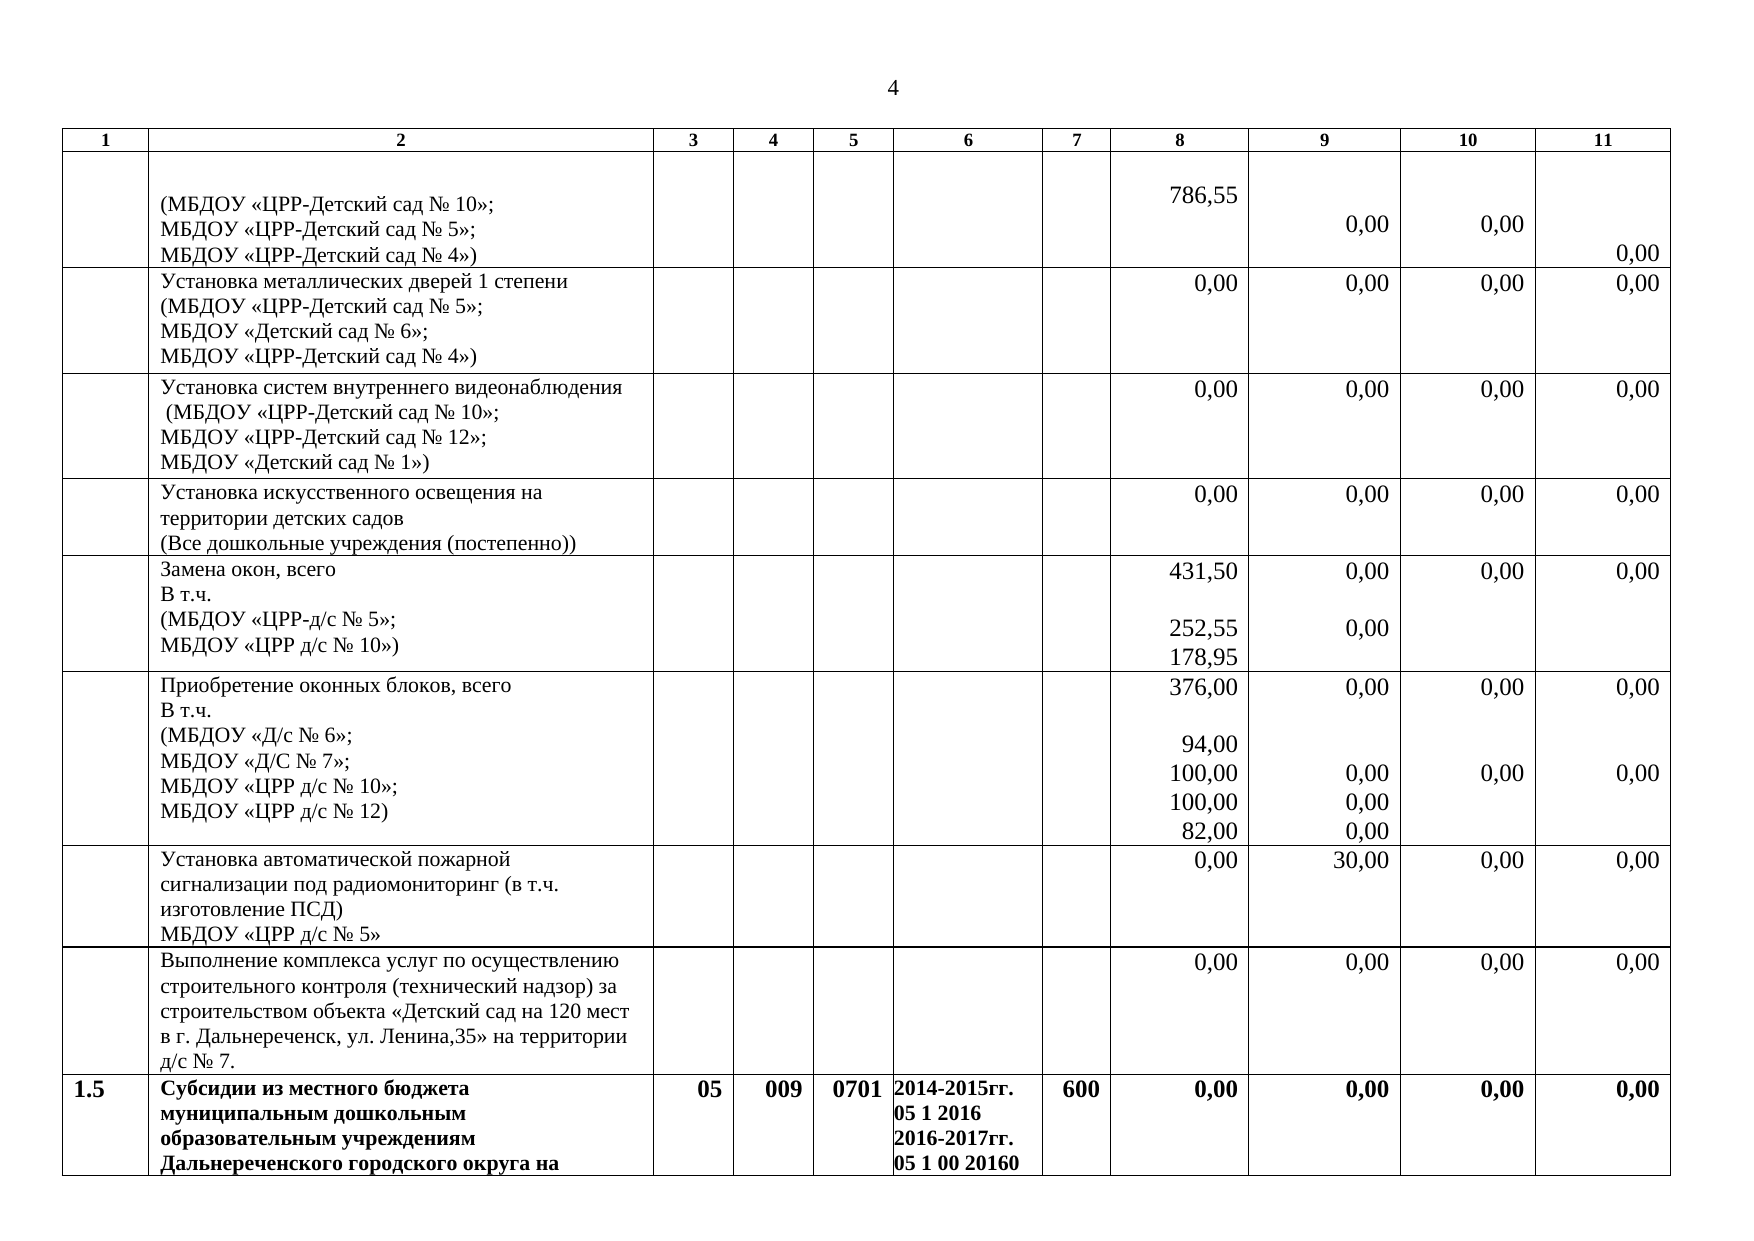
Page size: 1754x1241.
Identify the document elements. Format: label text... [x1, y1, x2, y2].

table_cell [654, 268, 733, 373]
table_cell 0,00 [1249, 268, 1400, 373]
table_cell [149, 1075, 653, 1175]
table_cell [894, 152, 1042, 267]
table_header 8 [1111, 129, 1248, 151]
table_cell [814, 479, 893, 555]
table_cell 0,00 [1401, 479, 1535, 555]
table_cell [1043, 948, 1110, 1073]
table_cell 05 [654, 1075, 733, 1175]
table_cell [654, 152, 733, 267]
table_cell 0,00 [1536, 152, 1670, 267]
table_cell Установка систем внутреннего видеонаблюдения (МБДОУ «ЦРР-Детский сад № 10»; МБДОУ «ЦРР-Детский сад № 12»; МБДОУ «Детский сад № 1») [149, 374, 653, 478]
table_header 3 [654, 129, 733, 151]
table_cell Приобретение оконных блоков, всего В т.ч. (МБДОУ «Д/с № 6»; МБДОУ «Д/С № 7»; МБДОУ «ЦРР д/с № 10»; МБДОУ «ЦРР д/с № 12) [149, 672, 653, 844]
table_cell 600 [1043, 1075, 1110, 1175]
table_cell [1043, 268, 1110, 373]
table_cell 0,00 [1111, 948, 1248, 1073]
table_cell 0,00 [1536, 1075, 1670, 1175]
table_header 2 [149, 129, 653, 151]
table_cell 0,00 0,00 [1536, 672, 1670, 844]
table_cell [894, 374, 1042, 478]
table_cell 0,00 [1111, 479, 1248, 555]
table_header 11 [1536, 129, 1670, 151]
table_cell 0,00 [1536, 846, 1670, 946]
table_cell 376,00 94,00 100,00 100,00 82,00 [1111, 672, 1248, 844]
table_cell 0,00 [1536, 479, 1670, 555]
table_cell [149, 152, 653, 267]
table_cell 009 [734, 1075, 813, 1175]
table_cell [894, 846, 1042, 946]
table_cell [1043, 152, 1110, 267]
table_cell 0701 [814, 1075, 893, 1175]
table_cell 0,00 [1249, 479, 1400, 555]
table_cell 0,00 0,00 0,00 0,00 [1249, 672, 1400, 844]
table_cell [814, 556, 893, 671]
table_cell [894, 479, 1042, 555]
table_cell [63, 152, 148, 267]
table_cell [654, 374, 733, 478]
table_cell [63, 374, 148, 478]
table_cell Установка искусственного освещения на территории детских садов (Все дошкольные учреждения (постепенно)) [149, 479, 653, 555]
table_cell Установка металлических дверей 1 степени (МБДОУ «ЦРР-Детский сад № 5»; МБДОУ «Детский сад № 6»; МБДОУ «ЦРР-Детский сад № 4») [149, 268, 653, 373]
table_cell [734, 374, 813, 478]
table_cell [894, 556, 1042, 671]
table_header 4 [734, 129, 813, 151]
table_cell [894, 948, 1042, 1073]
table_cell [814, 268, 893, 373]
table_cell [814, 152, 893, 267]
table_cell [814, 374, 893, 478]
table_header 1 [63, 129, 148, 151]
table_cell [1043, 846, 1110, 946]
table_cell 0,00 [1401, 948, 1535, 1073]
table_cell [1043, 672, 1110, 844]
table_cell [734, 846, 813, 946]
table_cell [734, 152, 813, 267]
table_cell 0,00 [1536, 948, 1670, 1073]
table_cell [1043, 479, 1110, 555]
table_cell 0,00 [1249, 152, 1400, 267]
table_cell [894, 1075, 1042, 1175]
table_cell [654, 479, 733, 555]
table_cell 431,50 252,55 178,95 [1111, 556, 1248, 671]
table_header 6 [894, 129, 1042, 151]
table_cell 30,00 [1249, 846, 1400, 946]
table_cell [814, 948, 893, 1073]
table_cell Выполнение комплекса услуг по осуществлению строительного контроля (технический надзор) за строительством объекта «Детский сад на 120 мест в г. Дальнереченск, ул. Ленина,35» на территории д/с № 7. [149, 948, 653, 1073]
table_cell 0,00 [1249, 374, 1400, 478]
table_cell 0,00 [1536, 268, 1670, 373]
table_cell [734, 268, 813, 373]
table_cell 786,55 [1111, 152, 1248, 267]
table_cell 0,00 [1249, 948, 1400, 1073]
table_cell 0,00 [1536, 374, 1670, 478]
table_cell Замена окон, всего В т.ч. (МБДОУ «ЦРР-д/с № 5»; МБДОУ «ЦРР д/с № 10») [149, 556, 653, 671]
table_cell [734, 948, 813, 1073]
table_cell 0,00 0,00 [1401, 672, 1535, 844]
table_cell [654, 846, 733, 946]
table_cell [63, 268, 148, 373]
table_cell 0,00 [1401, 846, 1535, 946]
table_cell [734, 672, 813, 844]
table_cell [63, 479, 148, 555]
table_cell 0,00 [1111, 374, 1248, 478]
table_cell 0,00 [1401, 152, 1535, 267]
table_cell [63, 556, 148, 671]
table_cell [654, 556, 733, 671]
table_header 7 [1043, 129, 1110, 151]
table_cell 0,00 0,00 [1249, 556, 1400, 671]
table_header 9 [1249, 129, 1400, 151]
table_cell [63, 948, 148, 1073]
table_cell [734, 479, 813, 555]
table_cell [894, 268, 1042, 373]
table_cell 0,00 [1401, 374, 1535, 478]
table_cell [814, 846, 893, 946]
table_cell [63, 846, 148, 946]
table_header 10 [1401, 129, 1535, 151]
table_cell 1.5 [63, 1075, 148, 1175]
table_cell [1043, 374, 1110, 478]
table_cell 0,00 [1111, 268, 1248, 373]
table_cell 0,00 [1401, 1075, 1535, 1175]
table_cell [654, 672, 733, 844]
table_cell [63, 672, 148, 844]
table_cell 0,00 [1111, 846, 1248, 946]
table_header 5 [814, 129, 893, 151]
table_cell [734, 556, 813, 671]
table_cell 0,00 [1111, 1075, 1248, 1175]
table_cell [1043, 556, 1110, 671]
table_cell [814, 672, 893, 844]
table_cell 0,00 [1401, 556, 1535, 671]
table_cell [654, 948, 733, 1073]
table_cell [894, 672, 1042, 844]
table_cell 0,00 [1249, 1075, 1400, 1175]
table_cell Установка автоматической пожарной сигнализации под радиомониторинг (в т.ч. изготовление ПСД) МБДОУ «ЦРР д/с № 5» [149, 846, 653, 946]
table_cell 0,00 [1536, 556, 1670, 671]
table_cell 0,00 [1401, 268, 1535, 373]
